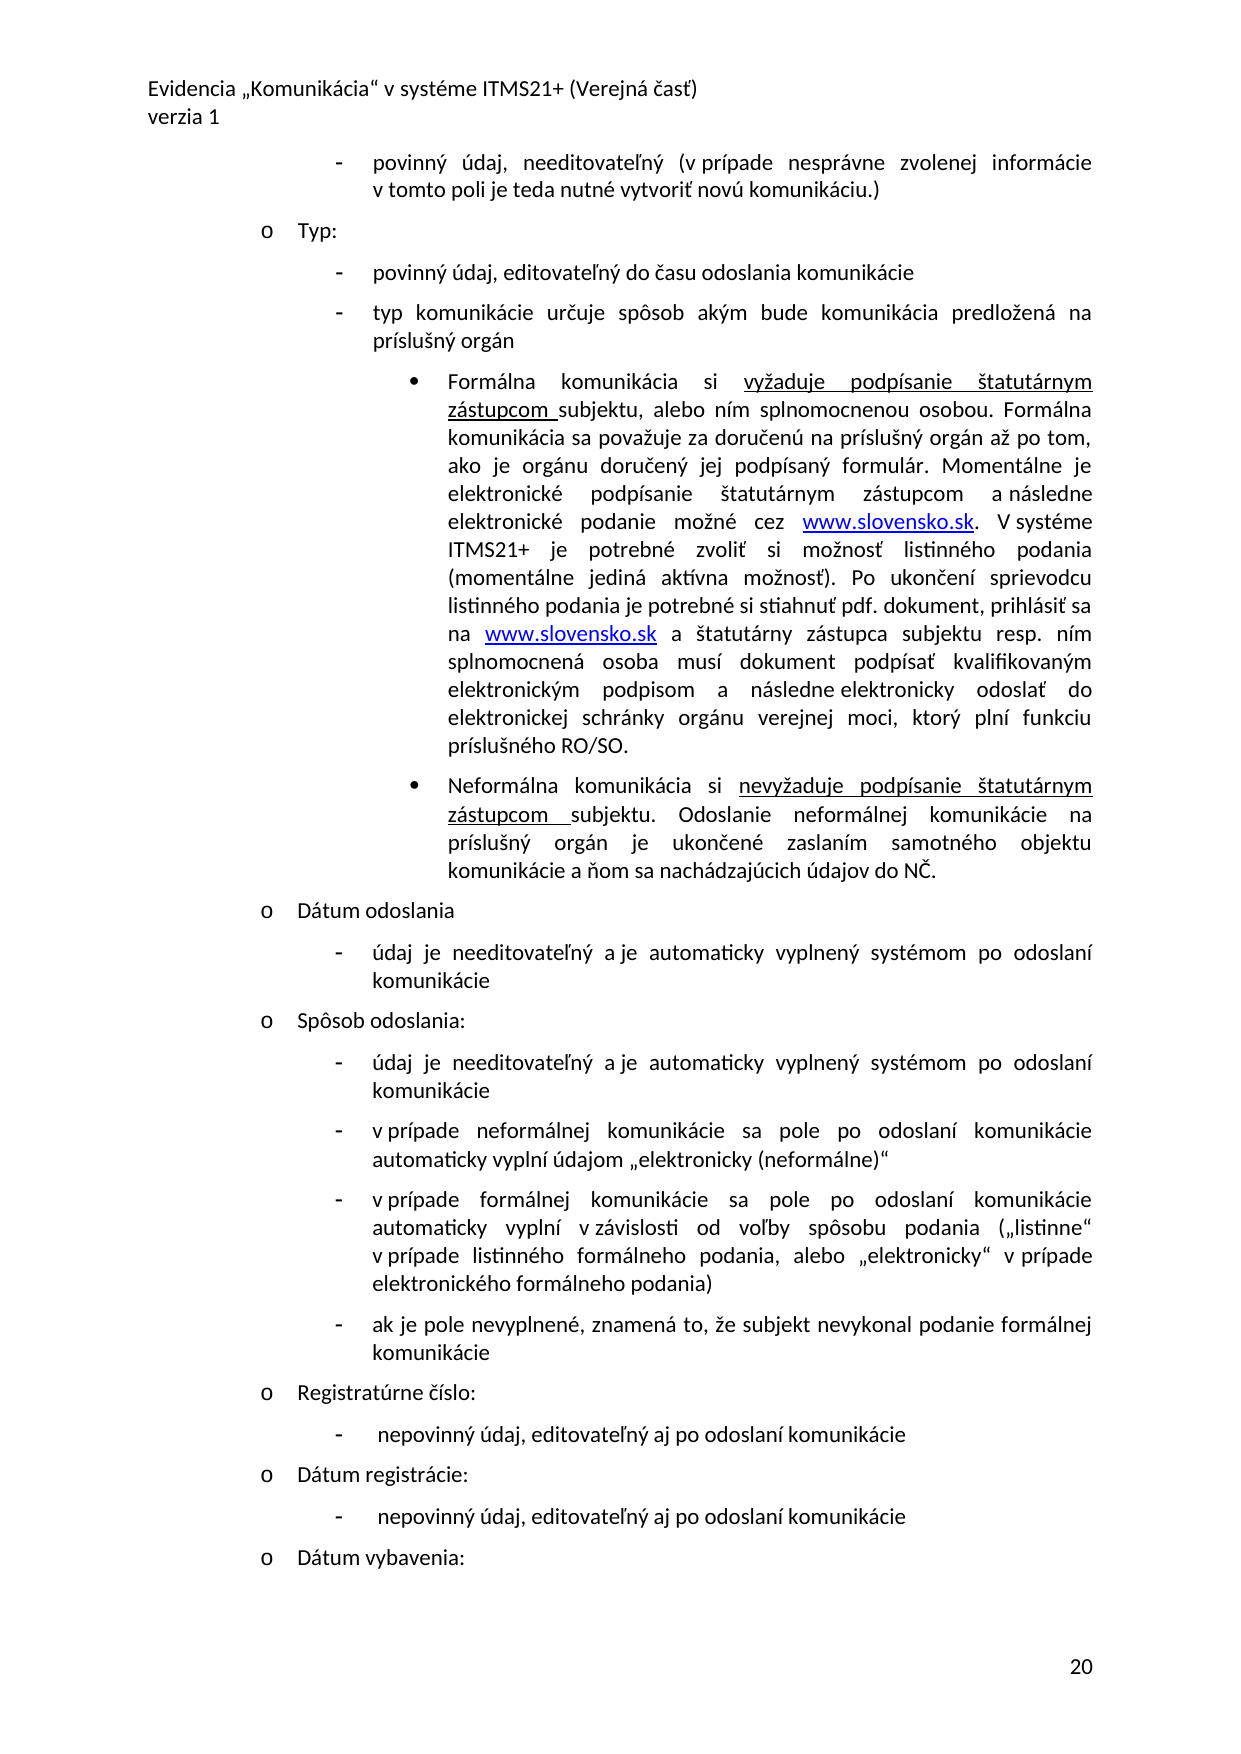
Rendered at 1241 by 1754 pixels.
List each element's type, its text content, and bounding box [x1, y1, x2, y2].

list v prípade neformálnej komunikácie sa pole po odoslaní komunikácie automaticky vyplní údajom „elektronicky (neformálne)“ [335, 1117, 1093, 1173]
list Formálna komunikácia si vyžaduje podpísanie štatutárnym zástupcom subjektu, alebo ním splnomocnenou osobou. Formálna komunikácia sa považuje za doručenú na príslušný orgán až po tom, ako je orgánu doručený jej podpísaný formulár. Momentálne je elektronické podpísanie štatutárnym zástupcom a následne elektronické podanie možné cez www.slovensko.sk. V systéme ITMS21+ je potrebné zvoliť si možnosť listinného podania (momentálne jediná aktívna možnosť). Po ukončení sprievodcu listinného podania je potrebné si stiahnuť pdf. dokument, prihlásiť sa na www.slovensko.sk a štatutárny zástupca subjektu resp. ním splnomocnená osoba musí dokument podpísať kvalifikovaným elektronickým podpisom a následne elektronicky odoslať do elektronickej schránky orgánu verejnej moci, ktorý plní funkciu príslušného RO/SO. [410, 367, 1093, 759]
list Typ: [260, 216, 1093, 245]
list typ komunikácie určuje spôsob akým bude komunikácia predložená na príslušný orgán [335, 298, 1093, 354]
list v prípade formálnej komunikácie sa pole po odoslaní komunikácie automaticky vyplní v závislosti od voľby spôsobu podania („listinne“ v prípade listinného formálneho podania, alebo „elektronicky“ v prípade elektronického formálneho podania) [335, 1185, 1093, 1297]
list povinný údaj, editovateľný do času odoslania komunikácie [335, 258, 1093, 286]
list údaj je needitovateľný a je automaticky vyplnený systémom po odoslaní komunikácie [335, 938, 1093, 994]
list Spôsob odoslania: [260, 1006, 1093, 1036]
list nepovinný údaj, editovateľný aj po odoslaní komunikácie [335, 1502, 1093, 1530]
list Registratúrne číslo: [260, 1378, 1093, 1407]
list údaj je needitovateľný a je automaticky vyplnený systémom po odoslaní komunikácie [335, 1048, 1093, 1104]
list Dátum vybavenia: [260, 1543, 1093, 1572]
list Neformálna komunikácia si nevyžaduje podpísanie štatutárnym zástupcom subjektu. Odoslanie neformálnej komunikácie na príslušný orgán je ukončené zaslaním samotného objektu komunikácie a ňom sa nachádzajúcich údajov do NČ. [410, 772, 1093, 884]
list Dátum odoslania [260, 896, 1093, 925]
list nepovinný údaj, editovateľný aj po odoslaní komunikácie [335, 1420, 1093, 1448]
list Dátum registrácie: [260, 1461, 1093, 1490]
list ak je pole nevyplnené, znamená to, že subjekt nevykonal podanie formálnej komunikácie [335, 1310, 1093, 1366]
list povinný údaj, needitovateľný (v prípade nesprávne zvolenej informácie v tomto poli je teda nutné vytvoriť novú komunikáciu.) [335, 148, 1093, 204]
